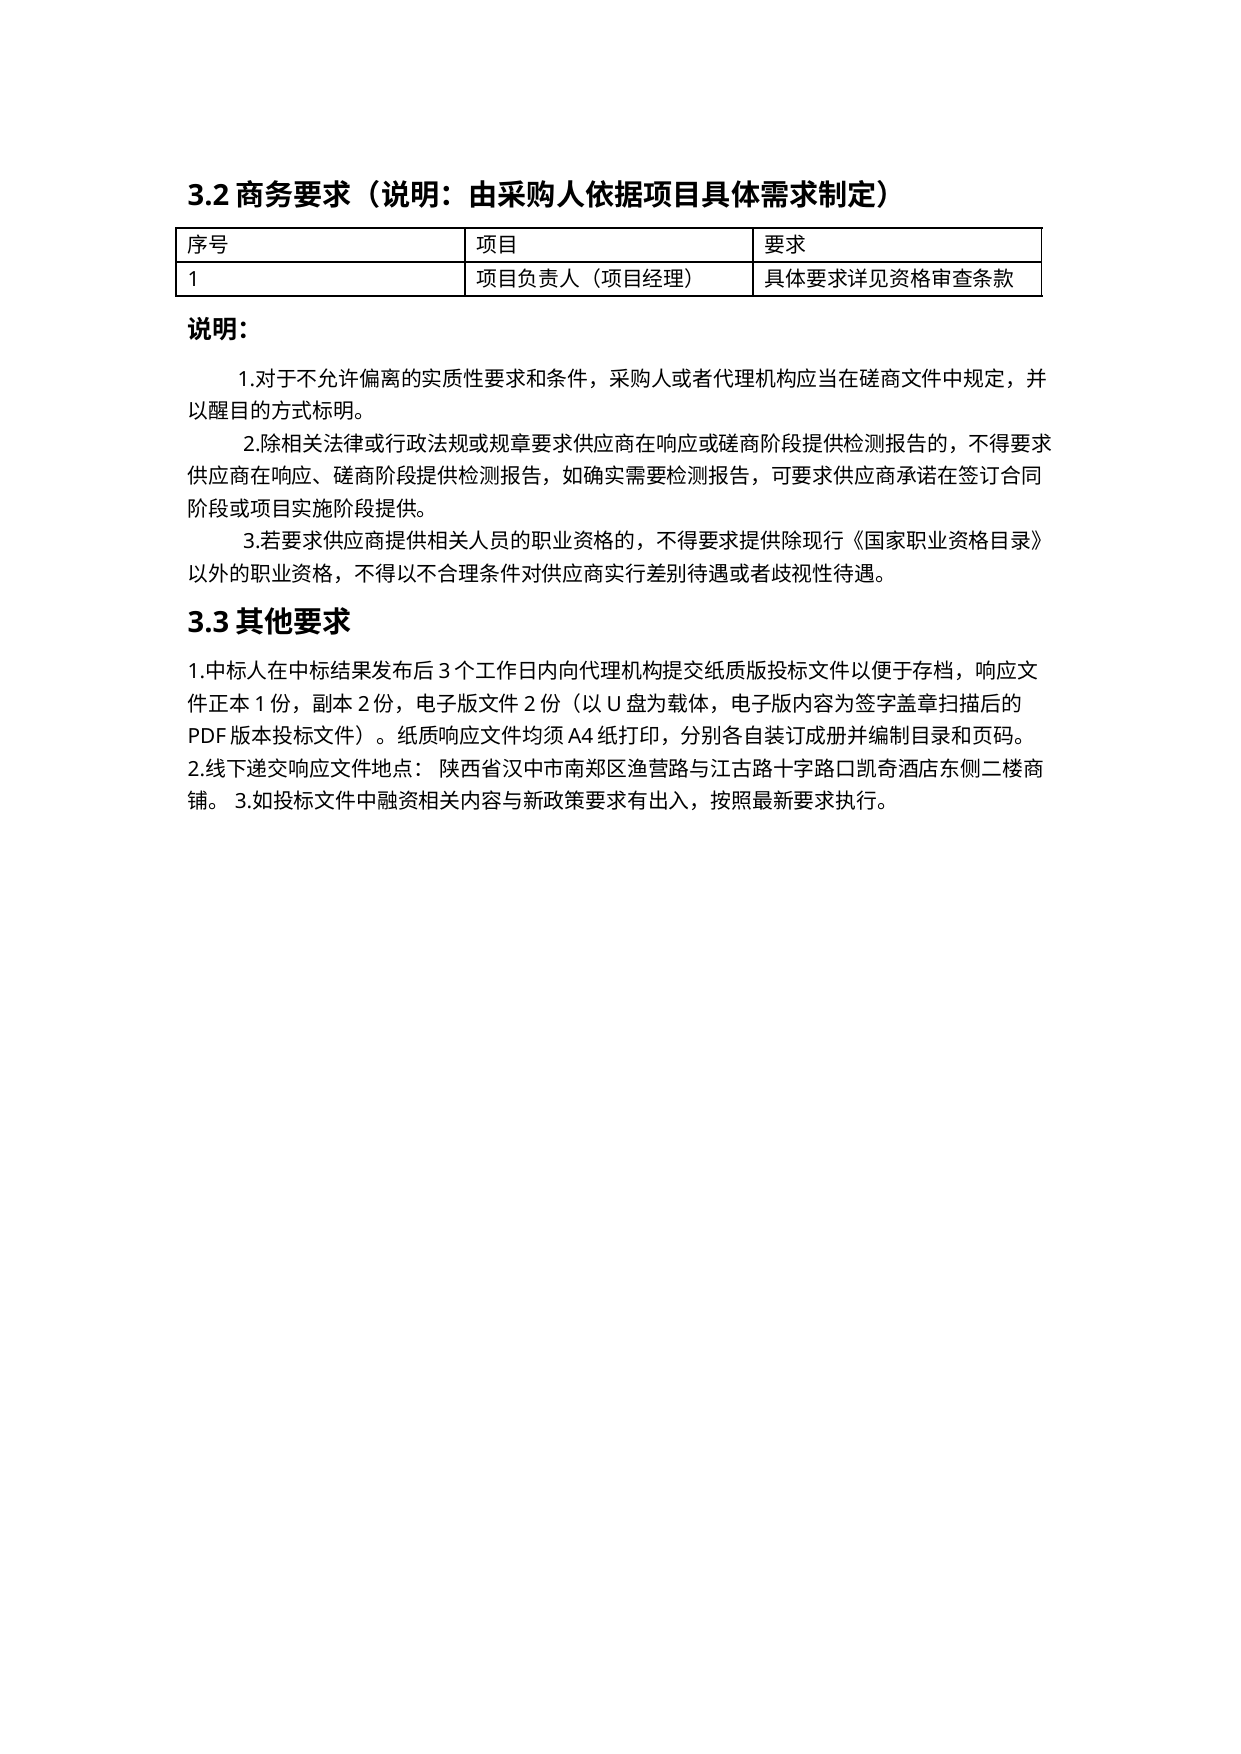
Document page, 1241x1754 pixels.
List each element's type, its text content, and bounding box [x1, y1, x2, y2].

text 1.中标人在中标结果发布后3个工作日内向代理机构提交纸质版投标文件以便于存档，响应文件正本1份，副本2份，电子版文件2份（以U盘为载体，电子版内容为签字盖章扫描后的PDF版本投标文件）。纸质响应文件均须A4纸打印，分别各自装订成册并编制目录和页码。 2.线下递交响应文件地点： 陕西省汉中市南郑区渔营路与江古路十字路口凯奇酒店东侧二楼商铺。 3.如投标文件中融资相关内容与新政策要求有出入，按照最新要求执行。 [187, 654, 1053, 817]
table_cell 具体要求详见资格审查条款 [754, 263, 1041, 295]
text 3.若要求供应商提供相关人员的职业资格的，不得要求提供除现行《国家职业资格目录》以外的职业资格，不得以不合理条件对供应商实行差别待遇或者歧视性待遇。 [187, 524, 1053, 589]
table_header 序号 [177, 229, 464, 261]
text 2.除相关法律或行政法规或规章要求供应商在响应或磋商阶段提供检测报告的，不得要求供应商在响应、磋商阶段提供检测报告，如确实需要检测报告，可要求供应商承诺在签订合同阶段或项目实施阶段提供。 [187, 427, 1053, 524]
text 说明： [187, 297, 1053, 362]
table_cell 1 [177, 263, 464, 295]
table_header 要求 [754, 229, 1041, 261]
text 3.2商务要求（说明：由采购人依据项目具体需求制定） [187, 162, 1053, 227]
text 1.对于不允许偏离的实质性要求和条件，采购人或者代理机构应当在磋商文件中规定，并以醒目的方式标明。 [187, 362, 1053, 427]
table_cell 项目负责人（项目经理） [466, 263, 752, 295]
text 3.3其他要求 [187, 589, 1053, 654]
table_header 项目 [466, 229, 752, 261]
